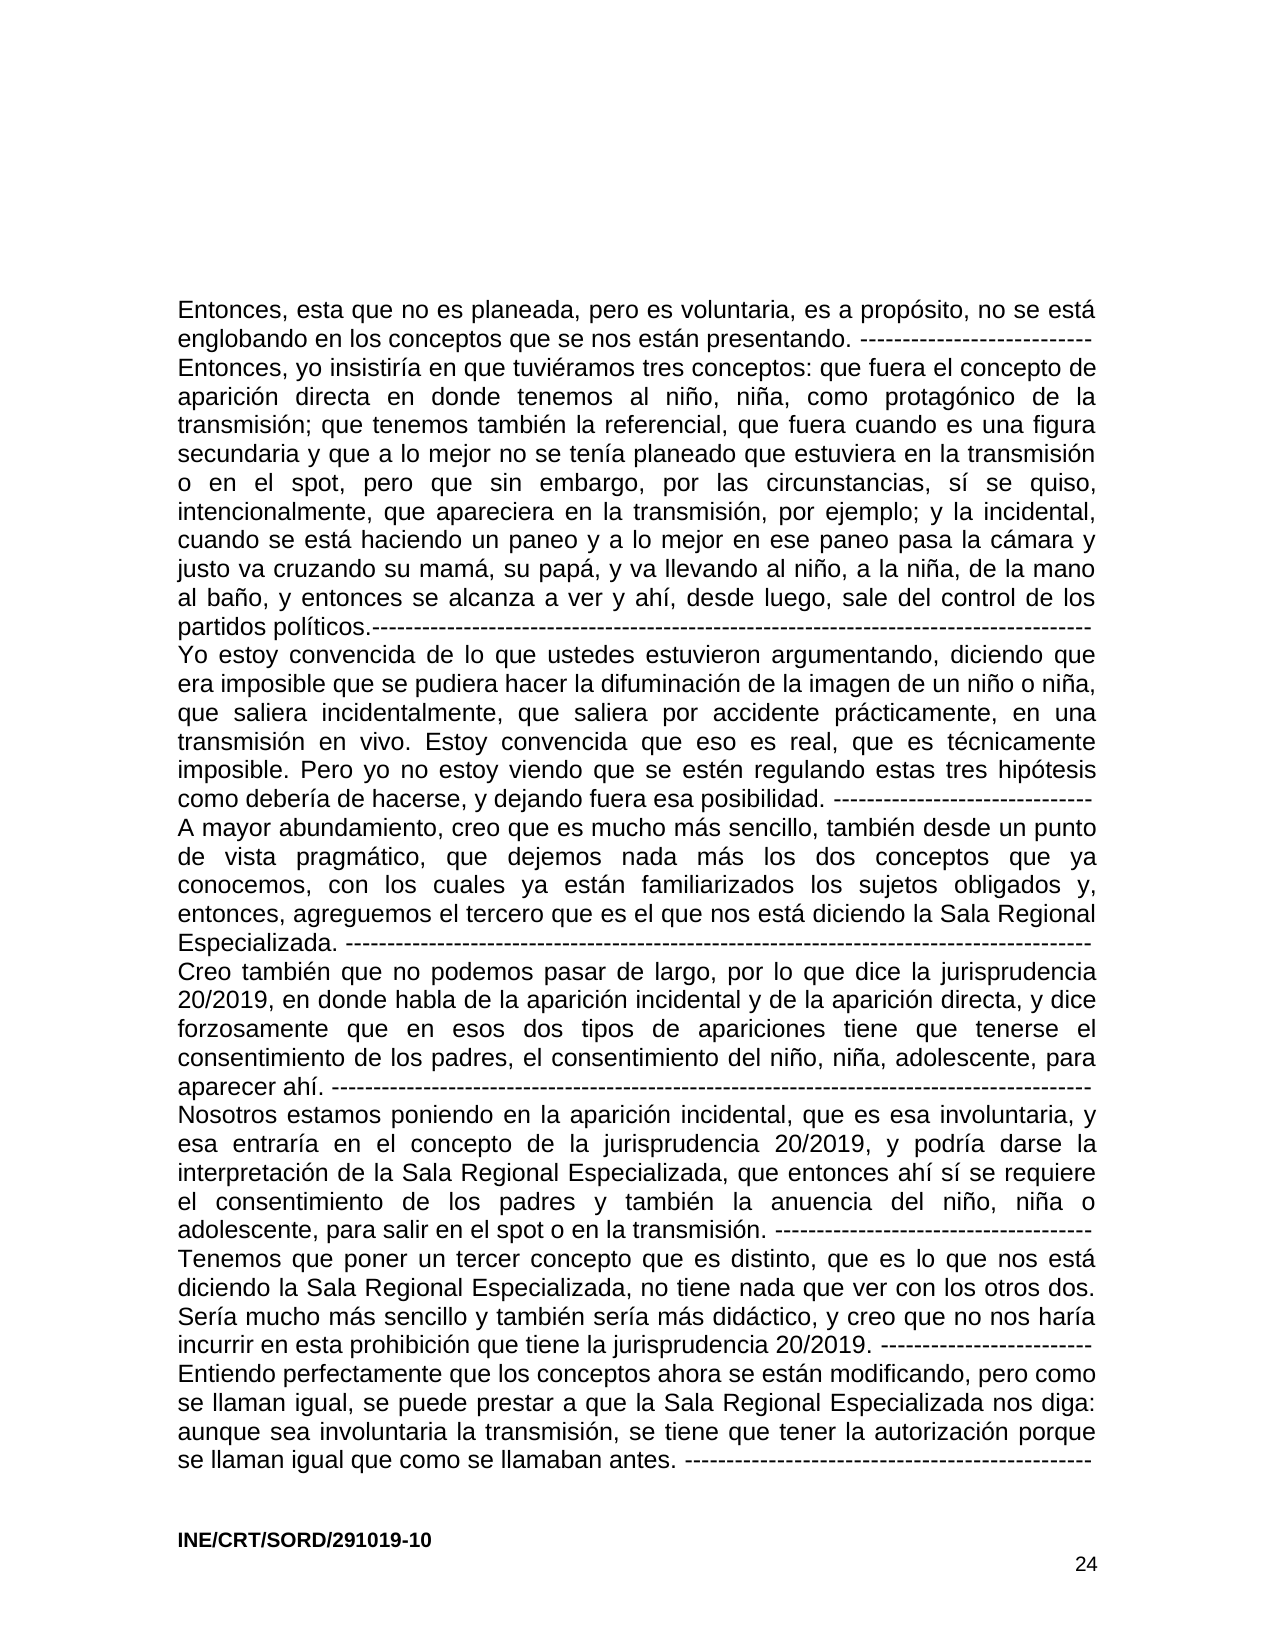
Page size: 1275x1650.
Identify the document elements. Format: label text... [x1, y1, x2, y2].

text Entonces, yo insistiría en que tuviéramos tres conceptos: que fuera el concepto de aparición directa en donde tenemos al niño, niña, como protagónico de la transmisión; que tenemos también la referencial, que fuera cuando es una figura secundaria y que a lo mejor no se tenía planeado que estuviera en la transmisión o en el spot, pero que sin embargo, por las circunstancias, sí se quiso, intencionalmente, que apareciera en la transmisión, por ejemplo; y la incidental, cuando se está haciendo un paneo y a lo mejor en ese paneo pasa la cámara y justo va cruzando su mamá, su papá, y va llevando al niño, a la niña, de la mano al baño, y entonces se alcanza a ver y ahí, desde luego, sale del control de los partidos políticos. [177, 353, 1098, 640]
text Yo estoy convencida de lo que ustedes estuvieron argumentando, diciendo que era imposible que se pudiera hacer la difuminación de la imagen de un niño o niña, que saliera incidentalmente, que saliera por accidente prácticamente, en una transmisión en vivo. Estoy convencida que eso es real, que es técnicamente imposible. Pero yo no estoy viendo que se estén regulando estas tres hipótesis como debería de hacerse, y dejando fuera esa posibilidad. [177, 640, 1098, 813]
text Entiendo perfectamente que los conceptos ahora se están modificando, pero como se llaman igual, se puede prestar a que la Sala Regional Especializada nos diga: aunque sea involuntaria la transmisión, se tiene que tener la autorización porque se llaman igual que como se llamaban antes. [177, 1359, 1098, 1474]
text Entonces, esta que no es planeada, pero es voluntaria, es a propósito, no se está englobando en los conceptos que se nos están presentando. [177, 295, 1098, 353]
text Creo también que no podemos pasar de largo, por lo que dice la jurisprudencia 20/2019, en donde habla de la aparición incidental y de la aparición directa, y dice forzosamente que en esos dos tipos de apariciones tiene que tenerse el consentimiento de los padres, el consentimiento del niño, niña, adolescente, para aparecer ahí. [177, 957, 1098, 1100]
text A mayor abundamiento, creo que es mucho más sencillo, también desde un punto de vista pragmático, que dejemos nada más los dos conceptos que ya conocemos, con los cuales ya están familiarizados los sujetos obligados y, entonces, agreguemos el tercero que es el que nos está diciendo la Sala Regional Especializada. [177, 813, 1098, 957]
text Tenemos que poner un tercer concepto que es distinto, que es lo que nos está diciendo la Sala Regional Especializada, no tiene nada que ver con los otros dos. Sería mucho más sencillo y también sería más didáctico, y creo que no nos haría incurrir en esta prohibición que tiene la jurisprudencia 20/2019. [177, 1244, 1098, 1359]
text Nosotros estamos poniendo en la aparición incidental, que es esa involuntaria, y esa entraría en el concepto de la jurisprudencia 20/2019, y podría darse la interpretación de la Sala Regional Especializada, que entonces ahí sí se requiere el consentimiento de los padres y también la anuencia del niño, niña o adolescente, para salir en el spot o en la transmisión. [177, 1100, 1098, 1244]
